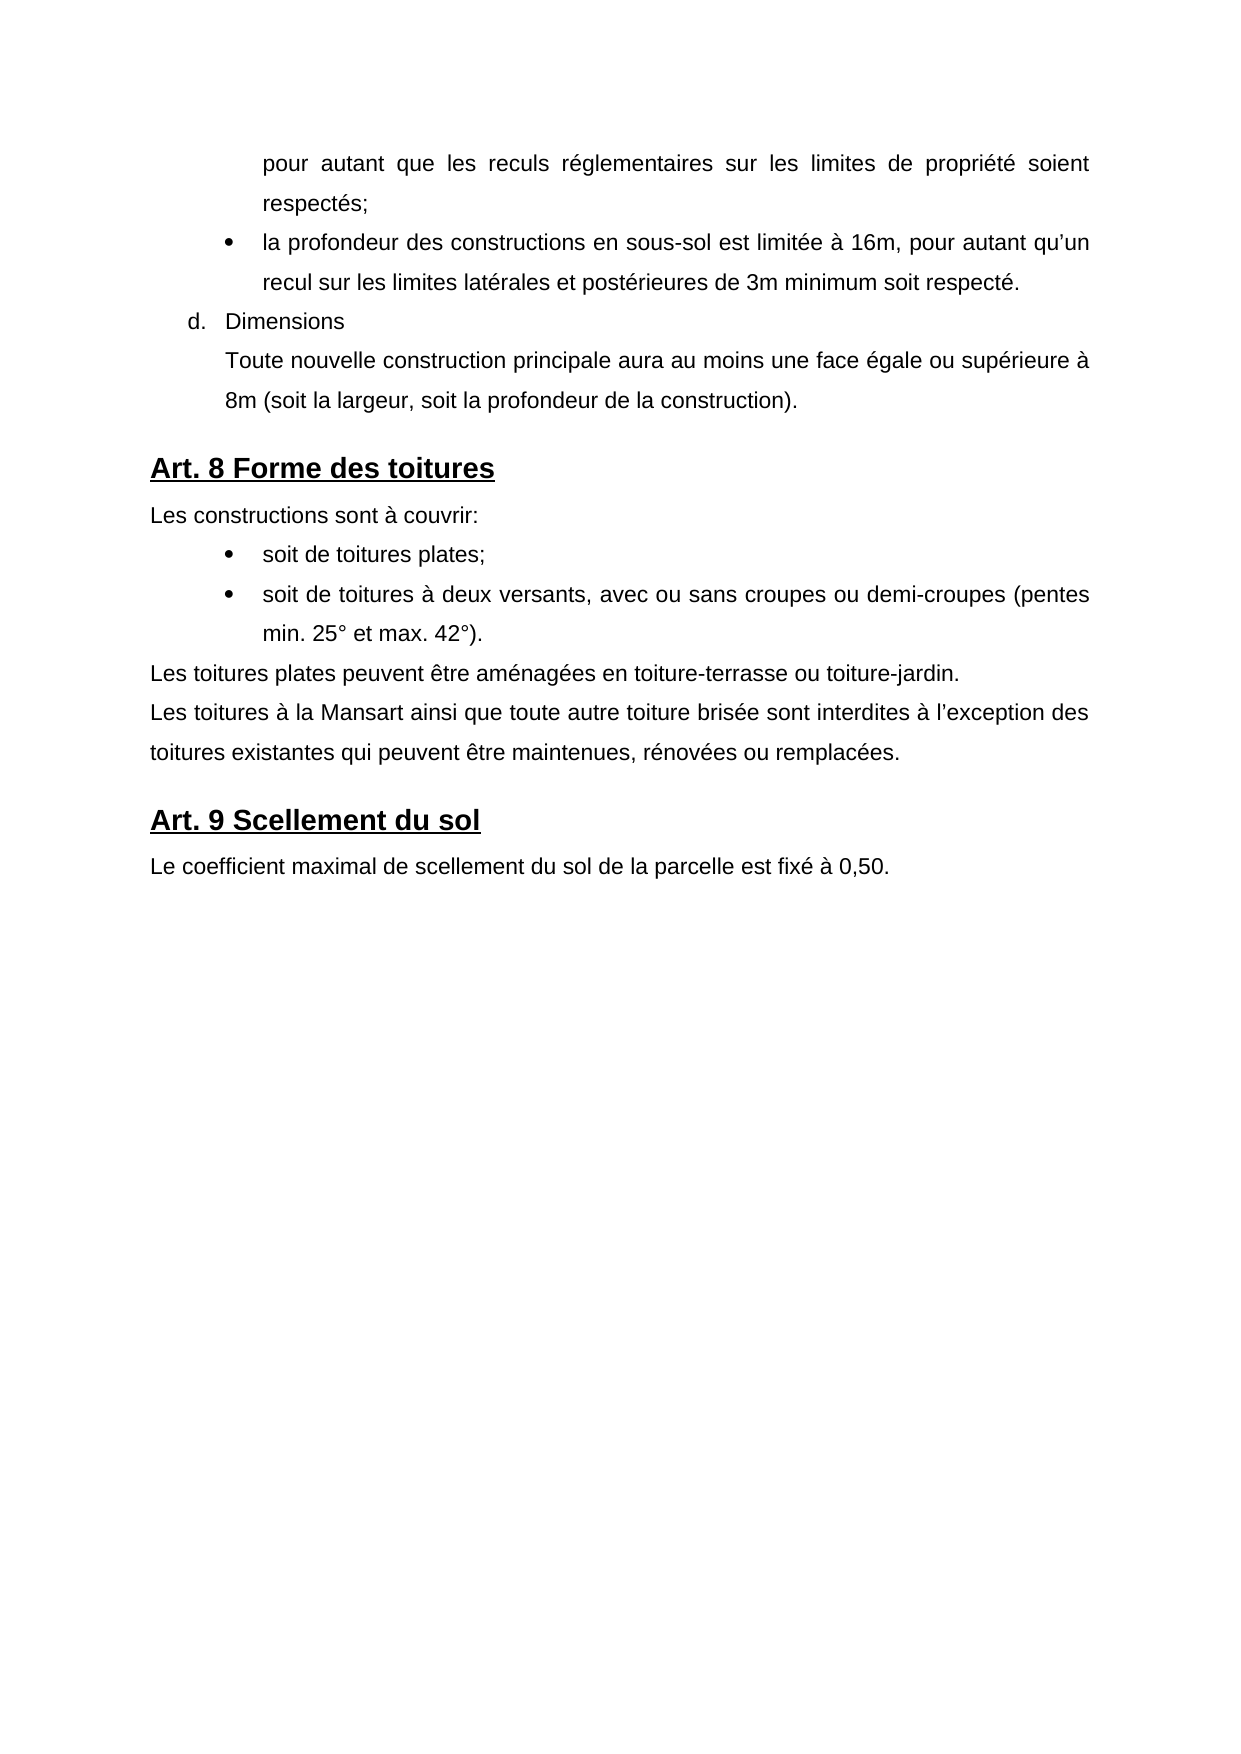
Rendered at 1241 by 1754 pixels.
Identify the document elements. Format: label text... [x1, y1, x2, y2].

text Toute nouvelle construction principale aura au moins une face égale ou supérieure à 8m (soit la largeur, soit la profondeur de la construction). [225, 347, 1090, 413]
text Le coefficient maximal de scellement du sol de la parcelle est fixé à 0,50. [150, 853, 1090, 880]
list Dimensions [187, 308, 1090, 334]
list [225, 150, 1090, 216]
text Les toitures plates peuvent être aménagées en toiture-terrasse ou toiture-jardin. [150, 659, 1090, 686]
subtitle Art. 8 Forme des toitures [150, 451, 1090, 485]
list soit de toitures plates; [225, 541, 1090, 567]
subtitle Art. 9 Scellement du sol [150, 803, 1090, 837]
list la profondeur des constructions en sous-sol est limitée à 16m, pour autant qu’un recul sur les limites latérales et postérieures de 3m minimum soit respecté. [225, 229, 1090, 295]
list soit de toitures à deux versants, avec ou sans croupes ou demi-croupes (pentes min. 25° et max. 42°). [225, 581, 1090, 646]
text Les constructions sont à couvrir: [150, 502, 1090, 528]
text Les toitures à la Mansart ainsi que toute autre toiture brisée sont interdites à l’exception des toitures existantes qui peuvent être maintenues, rénovées ou remplacées. [150, 699, 1090, 765]
